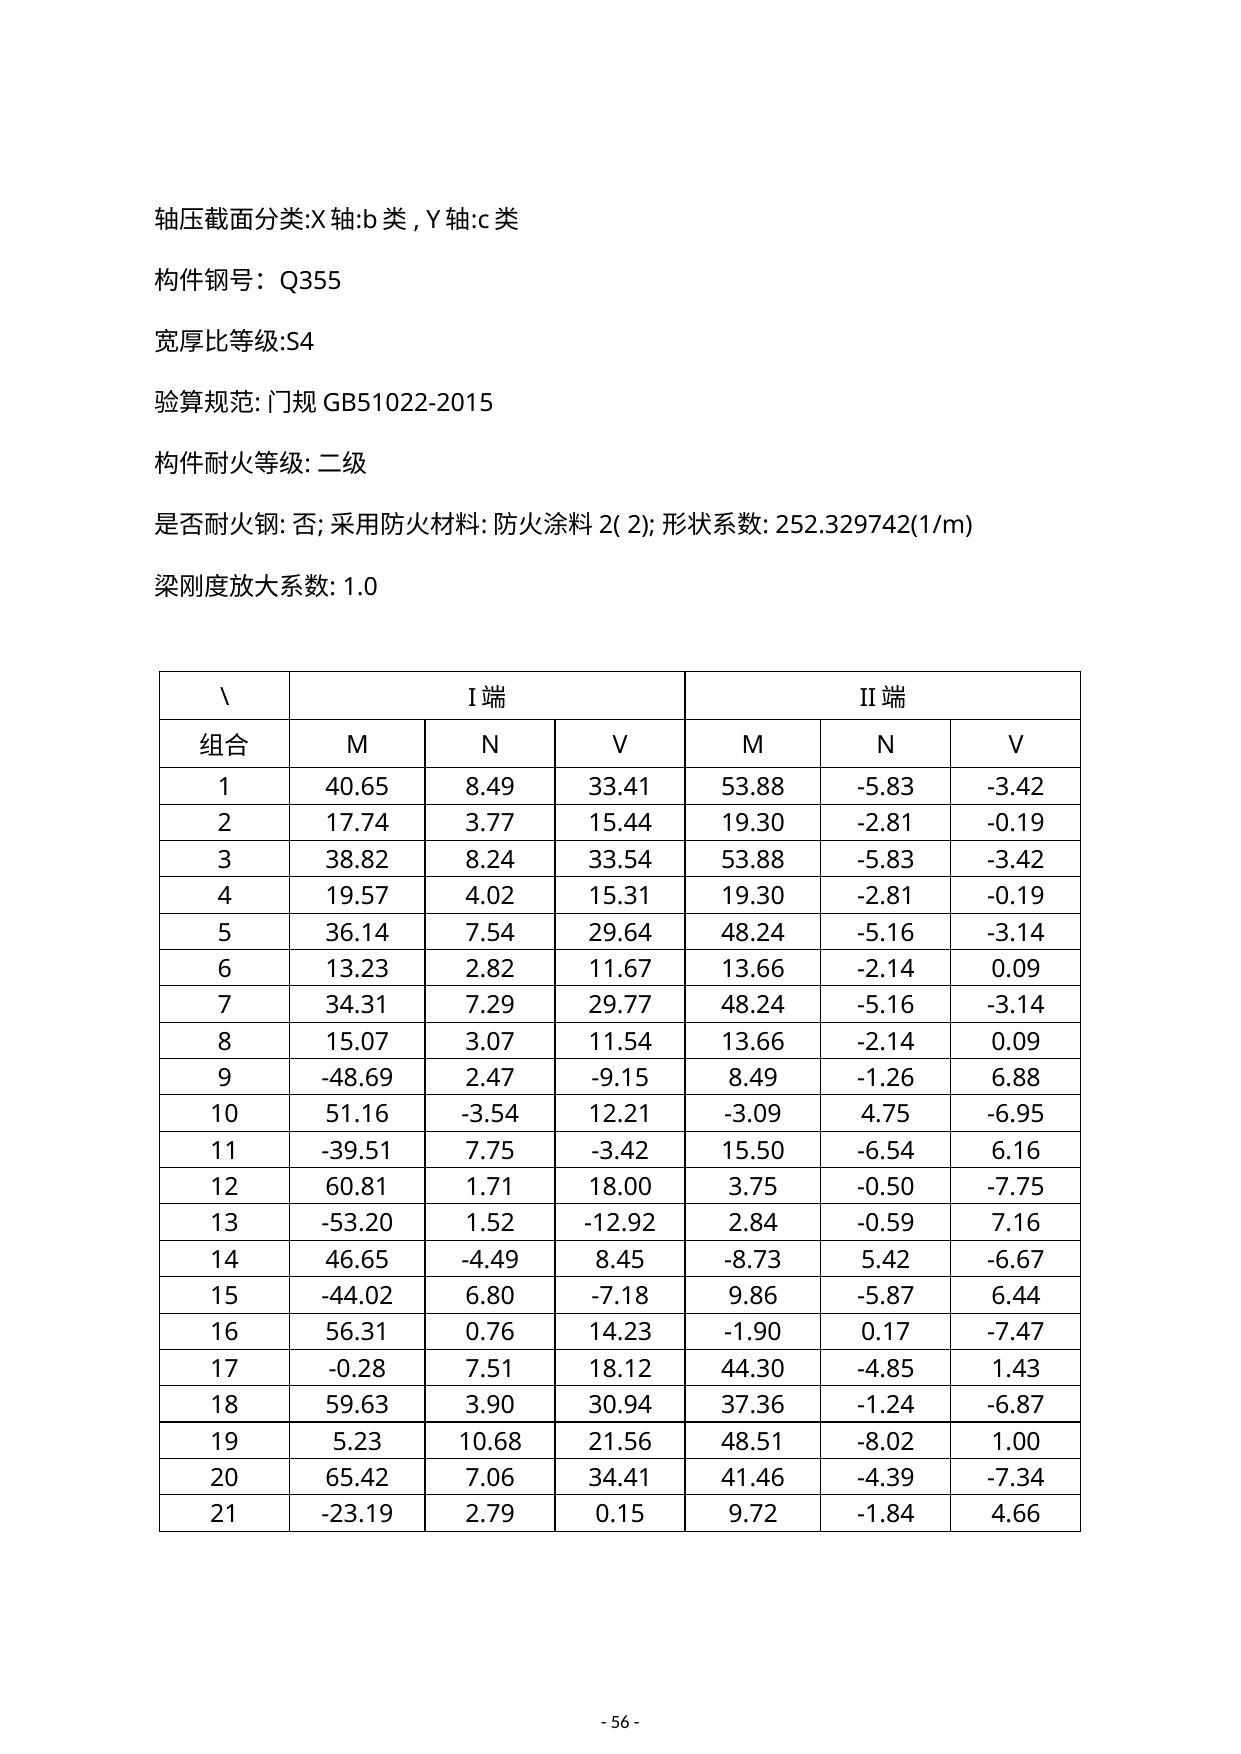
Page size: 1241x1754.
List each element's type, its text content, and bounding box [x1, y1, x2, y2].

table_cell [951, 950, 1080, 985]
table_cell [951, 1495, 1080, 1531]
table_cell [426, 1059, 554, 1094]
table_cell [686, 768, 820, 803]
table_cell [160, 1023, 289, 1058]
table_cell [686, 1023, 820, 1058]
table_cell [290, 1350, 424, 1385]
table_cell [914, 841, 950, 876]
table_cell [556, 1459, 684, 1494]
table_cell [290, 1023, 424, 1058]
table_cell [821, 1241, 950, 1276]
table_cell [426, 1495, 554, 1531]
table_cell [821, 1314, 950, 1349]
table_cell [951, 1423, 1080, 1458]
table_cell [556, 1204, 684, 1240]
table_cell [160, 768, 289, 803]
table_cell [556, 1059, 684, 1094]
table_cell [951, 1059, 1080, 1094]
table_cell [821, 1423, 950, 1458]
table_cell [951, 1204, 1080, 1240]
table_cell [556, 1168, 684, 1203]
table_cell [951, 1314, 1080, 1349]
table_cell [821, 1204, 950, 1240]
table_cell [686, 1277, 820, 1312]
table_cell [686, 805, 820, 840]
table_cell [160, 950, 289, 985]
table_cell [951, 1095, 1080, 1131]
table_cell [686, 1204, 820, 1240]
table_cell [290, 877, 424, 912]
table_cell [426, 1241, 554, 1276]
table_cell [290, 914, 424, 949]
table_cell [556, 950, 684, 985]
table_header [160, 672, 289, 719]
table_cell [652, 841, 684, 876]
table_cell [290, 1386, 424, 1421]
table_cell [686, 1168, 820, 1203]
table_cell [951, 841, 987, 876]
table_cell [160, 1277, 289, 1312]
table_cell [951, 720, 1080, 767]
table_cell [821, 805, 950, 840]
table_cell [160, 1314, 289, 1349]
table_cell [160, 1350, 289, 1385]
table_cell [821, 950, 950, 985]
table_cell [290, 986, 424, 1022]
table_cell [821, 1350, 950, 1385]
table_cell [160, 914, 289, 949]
text 轴压截面分类:X轴:b类 , Y轴:c类 [148, 194, 1093, 241]
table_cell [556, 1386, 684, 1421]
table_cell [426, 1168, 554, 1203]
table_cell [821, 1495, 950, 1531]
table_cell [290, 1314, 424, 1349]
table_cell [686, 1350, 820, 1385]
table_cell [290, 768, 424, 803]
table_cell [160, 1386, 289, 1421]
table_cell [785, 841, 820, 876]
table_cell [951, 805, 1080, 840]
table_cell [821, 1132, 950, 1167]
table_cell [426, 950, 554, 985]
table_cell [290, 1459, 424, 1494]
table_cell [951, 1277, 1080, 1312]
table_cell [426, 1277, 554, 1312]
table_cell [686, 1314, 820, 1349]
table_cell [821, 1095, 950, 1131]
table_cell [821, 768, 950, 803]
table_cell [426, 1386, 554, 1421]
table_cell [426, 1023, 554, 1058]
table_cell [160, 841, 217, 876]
text 验算规范: 门规GB51022-2015 [148, 377, 1093, 424]
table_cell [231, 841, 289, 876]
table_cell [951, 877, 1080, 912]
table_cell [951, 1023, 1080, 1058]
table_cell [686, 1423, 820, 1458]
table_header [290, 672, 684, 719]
text 构件钢号：Q355 [148, 255, 1093, 302]
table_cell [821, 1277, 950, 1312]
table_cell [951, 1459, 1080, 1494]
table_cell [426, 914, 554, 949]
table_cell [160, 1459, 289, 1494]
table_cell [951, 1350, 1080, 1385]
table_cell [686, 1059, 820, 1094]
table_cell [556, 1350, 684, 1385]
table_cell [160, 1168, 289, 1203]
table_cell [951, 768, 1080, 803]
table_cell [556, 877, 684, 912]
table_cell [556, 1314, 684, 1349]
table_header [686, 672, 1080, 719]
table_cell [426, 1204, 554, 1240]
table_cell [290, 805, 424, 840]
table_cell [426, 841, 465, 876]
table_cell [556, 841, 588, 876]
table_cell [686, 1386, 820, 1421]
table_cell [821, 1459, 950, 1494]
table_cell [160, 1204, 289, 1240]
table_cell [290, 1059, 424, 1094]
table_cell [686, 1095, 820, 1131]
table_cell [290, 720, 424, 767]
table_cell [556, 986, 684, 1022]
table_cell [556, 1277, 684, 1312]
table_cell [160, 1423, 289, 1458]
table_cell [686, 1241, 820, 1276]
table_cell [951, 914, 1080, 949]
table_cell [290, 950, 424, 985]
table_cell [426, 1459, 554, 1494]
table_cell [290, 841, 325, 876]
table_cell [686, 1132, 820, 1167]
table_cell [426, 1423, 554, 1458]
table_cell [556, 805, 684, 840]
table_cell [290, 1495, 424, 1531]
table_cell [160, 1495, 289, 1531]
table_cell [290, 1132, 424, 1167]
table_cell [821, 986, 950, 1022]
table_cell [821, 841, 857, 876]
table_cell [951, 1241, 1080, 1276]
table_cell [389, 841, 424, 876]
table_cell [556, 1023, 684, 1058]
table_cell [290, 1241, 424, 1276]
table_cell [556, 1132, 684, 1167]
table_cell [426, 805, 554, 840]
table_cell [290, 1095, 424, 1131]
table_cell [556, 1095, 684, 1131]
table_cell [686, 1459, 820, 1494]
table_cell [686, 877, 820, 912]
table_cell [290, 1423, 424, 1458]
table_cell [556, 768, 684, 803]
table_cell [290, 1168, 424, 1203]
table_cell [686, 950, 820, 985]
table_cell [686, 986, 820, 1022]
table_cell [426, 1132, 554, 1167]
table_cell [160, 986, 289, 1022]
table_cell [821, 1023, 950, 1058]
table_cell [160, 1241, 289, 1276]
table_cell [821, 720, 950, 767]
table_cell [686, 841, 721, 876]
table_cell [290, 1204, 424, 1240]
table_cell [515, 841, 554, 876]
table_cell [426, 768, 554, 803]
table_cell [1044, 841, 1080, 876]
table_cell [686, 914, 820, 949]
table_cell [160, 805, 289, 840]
text 梁刚度放大系数: 1.0 [148, 561, 1093, 608]
text 宽厚比等级:S4 [148, 316, 1093, 363]
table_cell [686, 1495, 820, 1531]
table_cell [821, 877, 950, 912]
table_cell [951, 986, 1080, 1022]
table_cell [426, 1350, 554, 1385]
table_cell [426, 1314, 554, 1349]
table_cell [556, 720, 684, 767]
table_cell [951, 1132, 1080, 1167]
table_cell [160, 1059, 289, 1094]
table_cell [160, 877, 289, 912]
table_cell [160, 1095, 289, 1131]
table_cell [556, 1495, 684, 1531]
text 是否耐火钢: 否; 采用防火材料: 防火涂料2( 2); 形状系数: 252.329742(1/m) [148, 499, 1093, 547]
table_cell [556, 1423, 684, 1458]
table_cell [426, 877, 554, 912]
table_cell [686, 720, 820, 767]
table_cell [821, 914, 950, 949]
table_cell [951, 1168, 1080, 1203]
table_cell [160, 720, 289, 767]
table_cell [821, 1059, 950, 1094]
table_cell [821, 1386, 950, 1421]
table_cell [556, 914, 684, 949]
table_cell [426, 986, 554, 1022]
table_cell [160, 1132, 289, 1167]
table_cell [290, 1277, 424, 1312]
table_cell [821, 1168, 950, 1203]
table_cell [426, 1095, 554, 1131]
text 构件耐火等级: 二级 [148, 438, 1093, 486]
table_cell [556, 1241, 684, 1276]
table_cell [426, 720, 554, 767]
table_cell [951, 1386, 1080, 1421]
